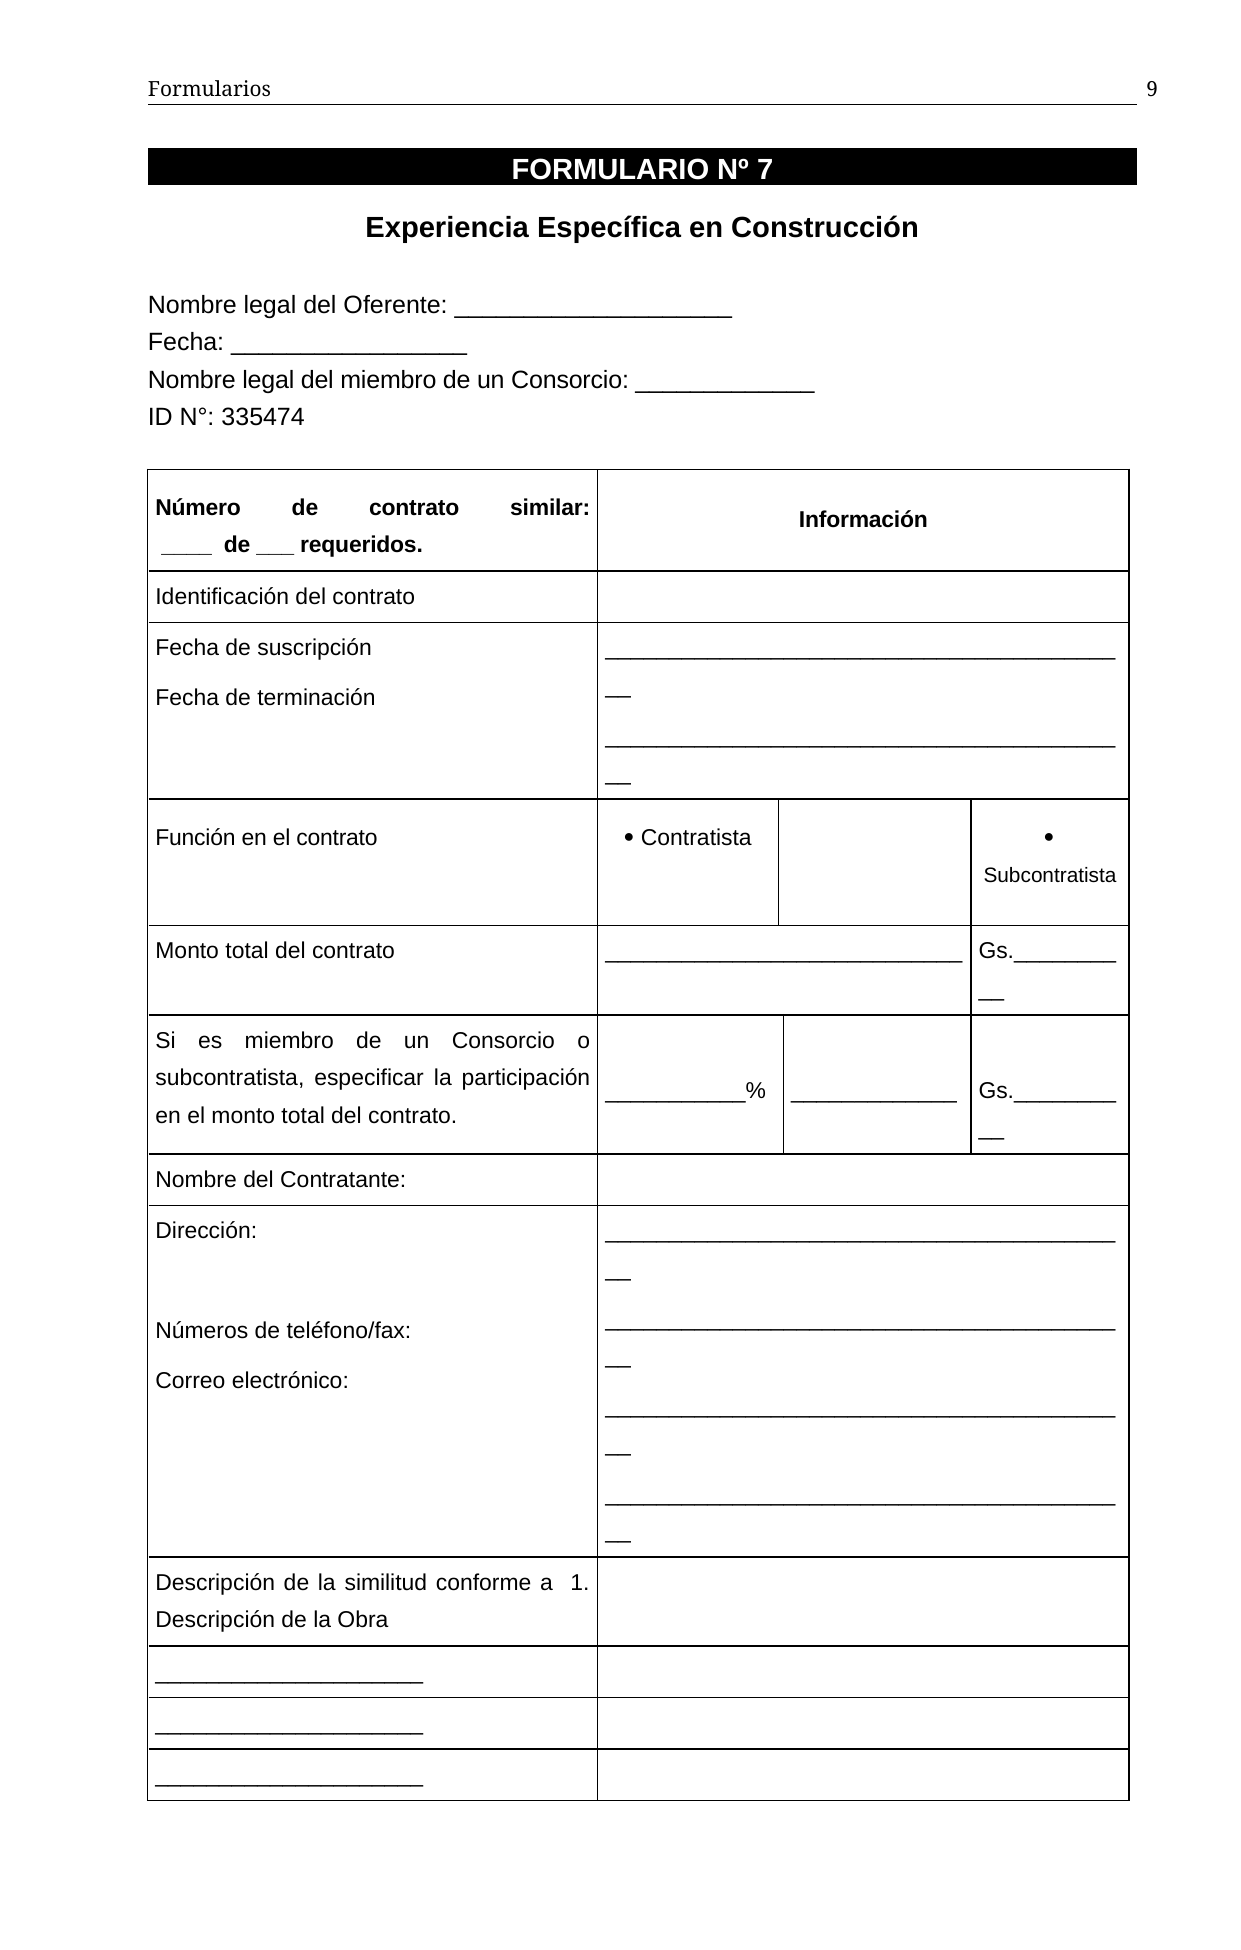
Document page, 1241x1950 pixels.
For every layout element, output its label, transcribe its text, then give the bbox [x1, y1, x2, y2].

table_header Número de contrato similar: ____ de ___ requeridos. [148, 470, 597, 570]
table_cell Función en el contrato [148, 799, 597, 925]
table_cell __________________________________________ __________________________________________ [598, 623, 1128, 798]
table_cell [598, 1647, 1128, 1697]
table_cell Descripción de la similitud conforme a 1. Descripción de la Obra [148, 1557, 597, 1645]
table_cell Gs.__________ [972, 926, 1128, 1014]
table_cell [598, 1750, 1128, 1800]
table_cell _____________________ [148, 1698, 597, 1748]
text Fecha: _________________ [148, 318, 1120, 356]
table_cell [598, 1698, 1128, 1748]
table_cell Identificación del contrato [148, 571, 597, 622]
table_cell Subcontratista [972, 800, 1128, 925]
table_cell ___________% [598, 1016, 783, 1153]
table_cell [598, 1155, 1128, 1204]
text Nombre legal del Oferente: ____________________ [148, 281, 1120, 318]
table_cell Monto total del contrato [148, 926, 597, 1014]
table_cell Si es miembro de un Consorcio o subcontratista, especificar la participación en el monto total del contrato. [148, 1015, 597, 1153]
table_cell Gs.__________ [972, 1016, 1128, 1153]
table_cell _____________________ [148, 1749, 597, 1800]
subtitle FORMULARIO Nº 7 [148, 148, 1137, 185]
table_cell Dirección: Números de teléfono/fax: Correo electrónico: [148, 1206, 597, 1556]
table_header Información [598, 470, 1128, 570]
table_cell [598, 572, 1128, 622]
table_cell __________________________________________ __________________________________________ __________________________________________ __________________________________________ [598, 1206, 1128, 1556]
text Nombre legal del miembro de un Consorcio: _____________ [148, 356, 1120, 393]
table_cell _____________________ [148, 1646, 597, 1697]
text ID N°: 335474 [148, 393, 1120, 431]
table_cell Contratista [598, 800, 778, 925]
table_cell Nombre del Contratante: [148, 1154, 597, 1204]
table_cell [779, 800, 970, 925]
subtitle Experiencia Específica en Construcción [148, 206, 1137, 243]
table_cell ____________________________ [598, 926, 970, 1014]
table_cell Fecha de suscripción Fecha de terminación [148, 623, 597, 798]
table_cell _____________ [784, 1016, 970, 1153]
table_cell [598, 1558, 1128, 1645]
